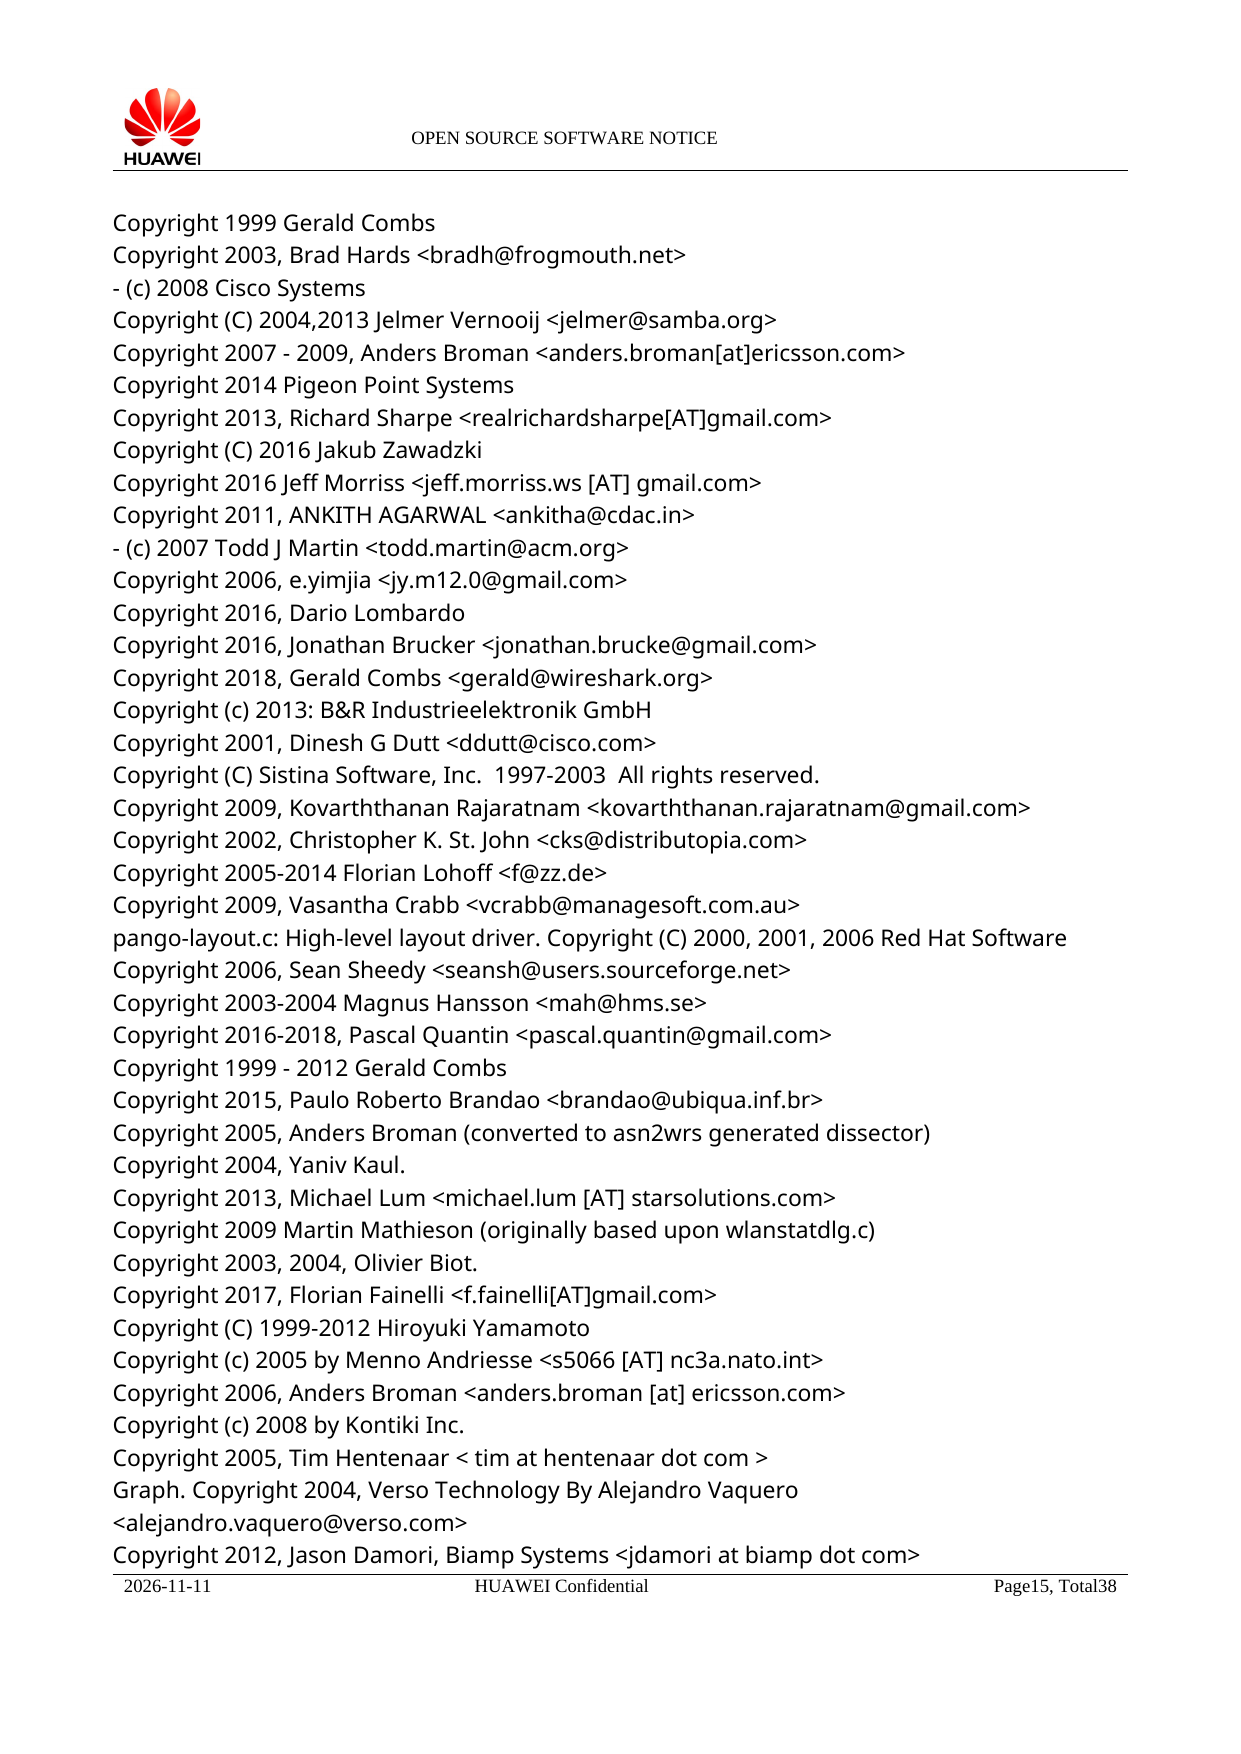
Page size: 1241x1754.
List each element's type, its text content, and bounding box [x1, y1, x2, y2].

picture [124, 88, 201, 165]
